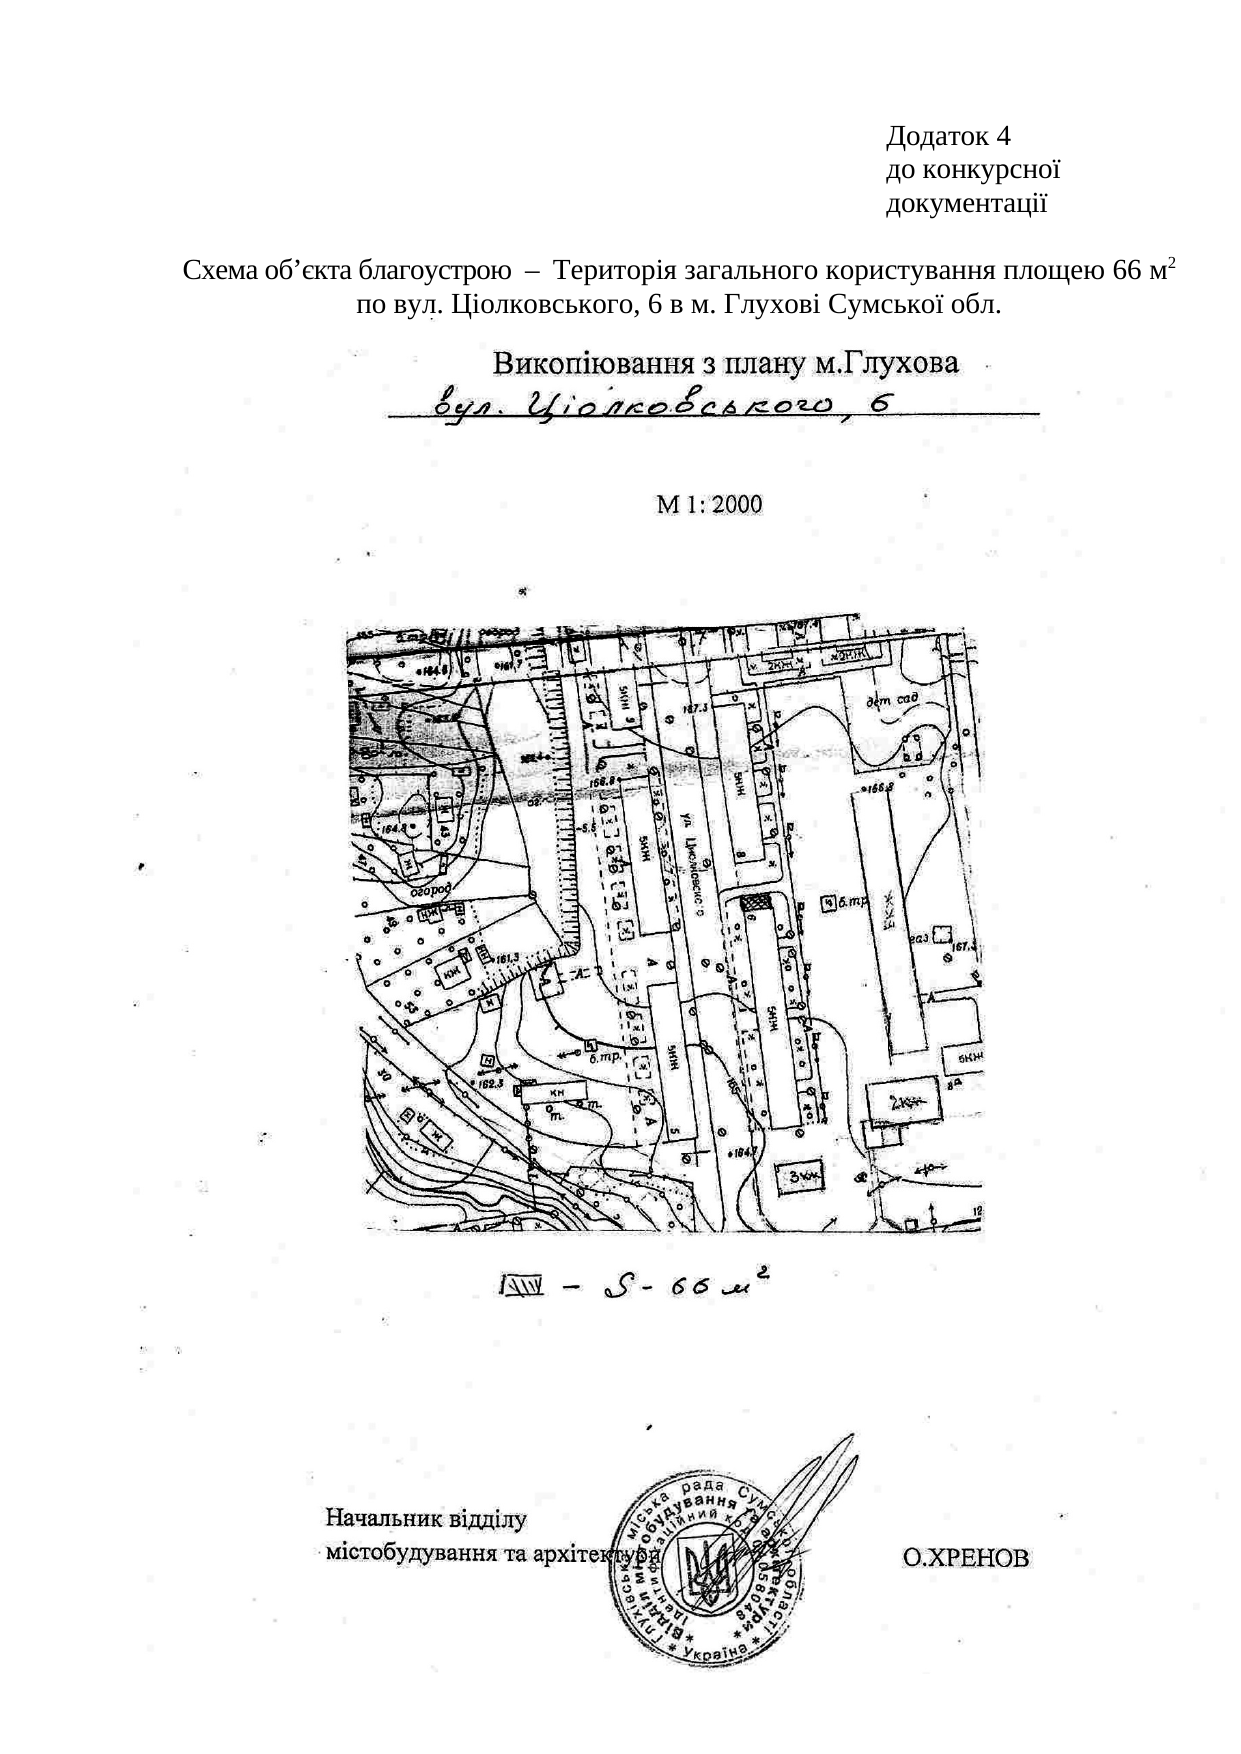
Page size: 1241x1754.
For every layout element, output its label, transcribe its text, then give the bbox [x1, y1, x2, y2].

text до конкурсної документації [886, 152, 1181, 219]
text Схема об’єкта благоустрою – Територія загального користування площею 66 м2 по вул. Ціолковського, 6 в м. Глухові Сумської обл. [177, 252, 1181, 319]
text Додаток 4 [886, 118, 1181, 152]
picture [133, 318, 1226, 1674]
